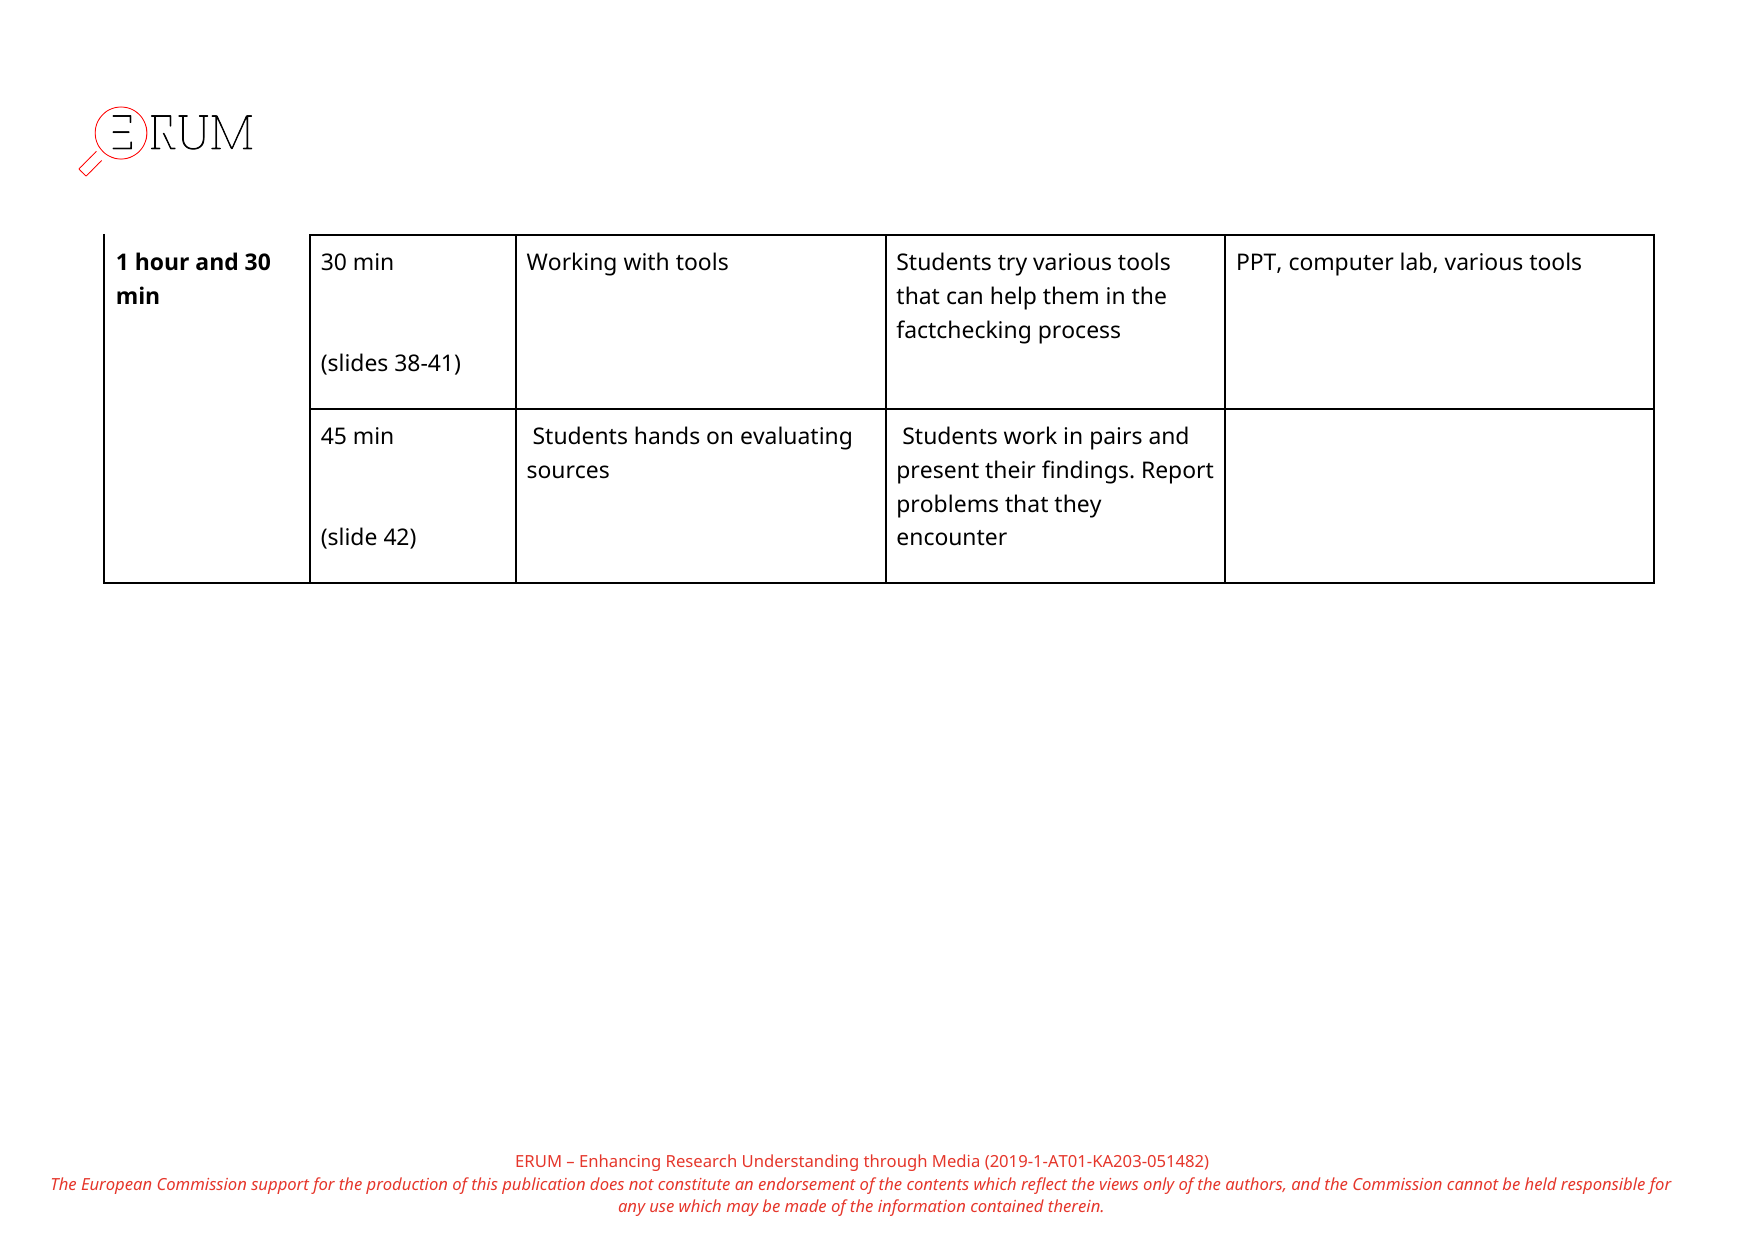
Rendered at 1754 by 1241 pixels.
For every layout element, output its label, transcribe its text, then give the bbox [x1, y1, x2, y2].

table_cell Working with tools [517, 236, 885, 408]
table_cell Students try various tools that can help them in the factchecking process [887, 236, 1224, 408]
table_cell 45 min (slide 42) [311, 410, 515, 582]
table_cell PPT, computer lab, various tools [1226, 236, 1653, 408]
table_cell 1 hour and 30 min [105, 234, 309, 408]
table_cell Students hands on evaluating sources [517, 410, 885, 582]
table_cell [105, 408, 309, 582]
table_cell 30 min (slides 38-41) [311, 236, 515, 408]
table_cell [1226, 410, 1653, 582]
table_cell Students work in pairs and present their findings. Report problems that they encounter [887, 410, 1224, 582]
picture [44, 73, 286, 210]
